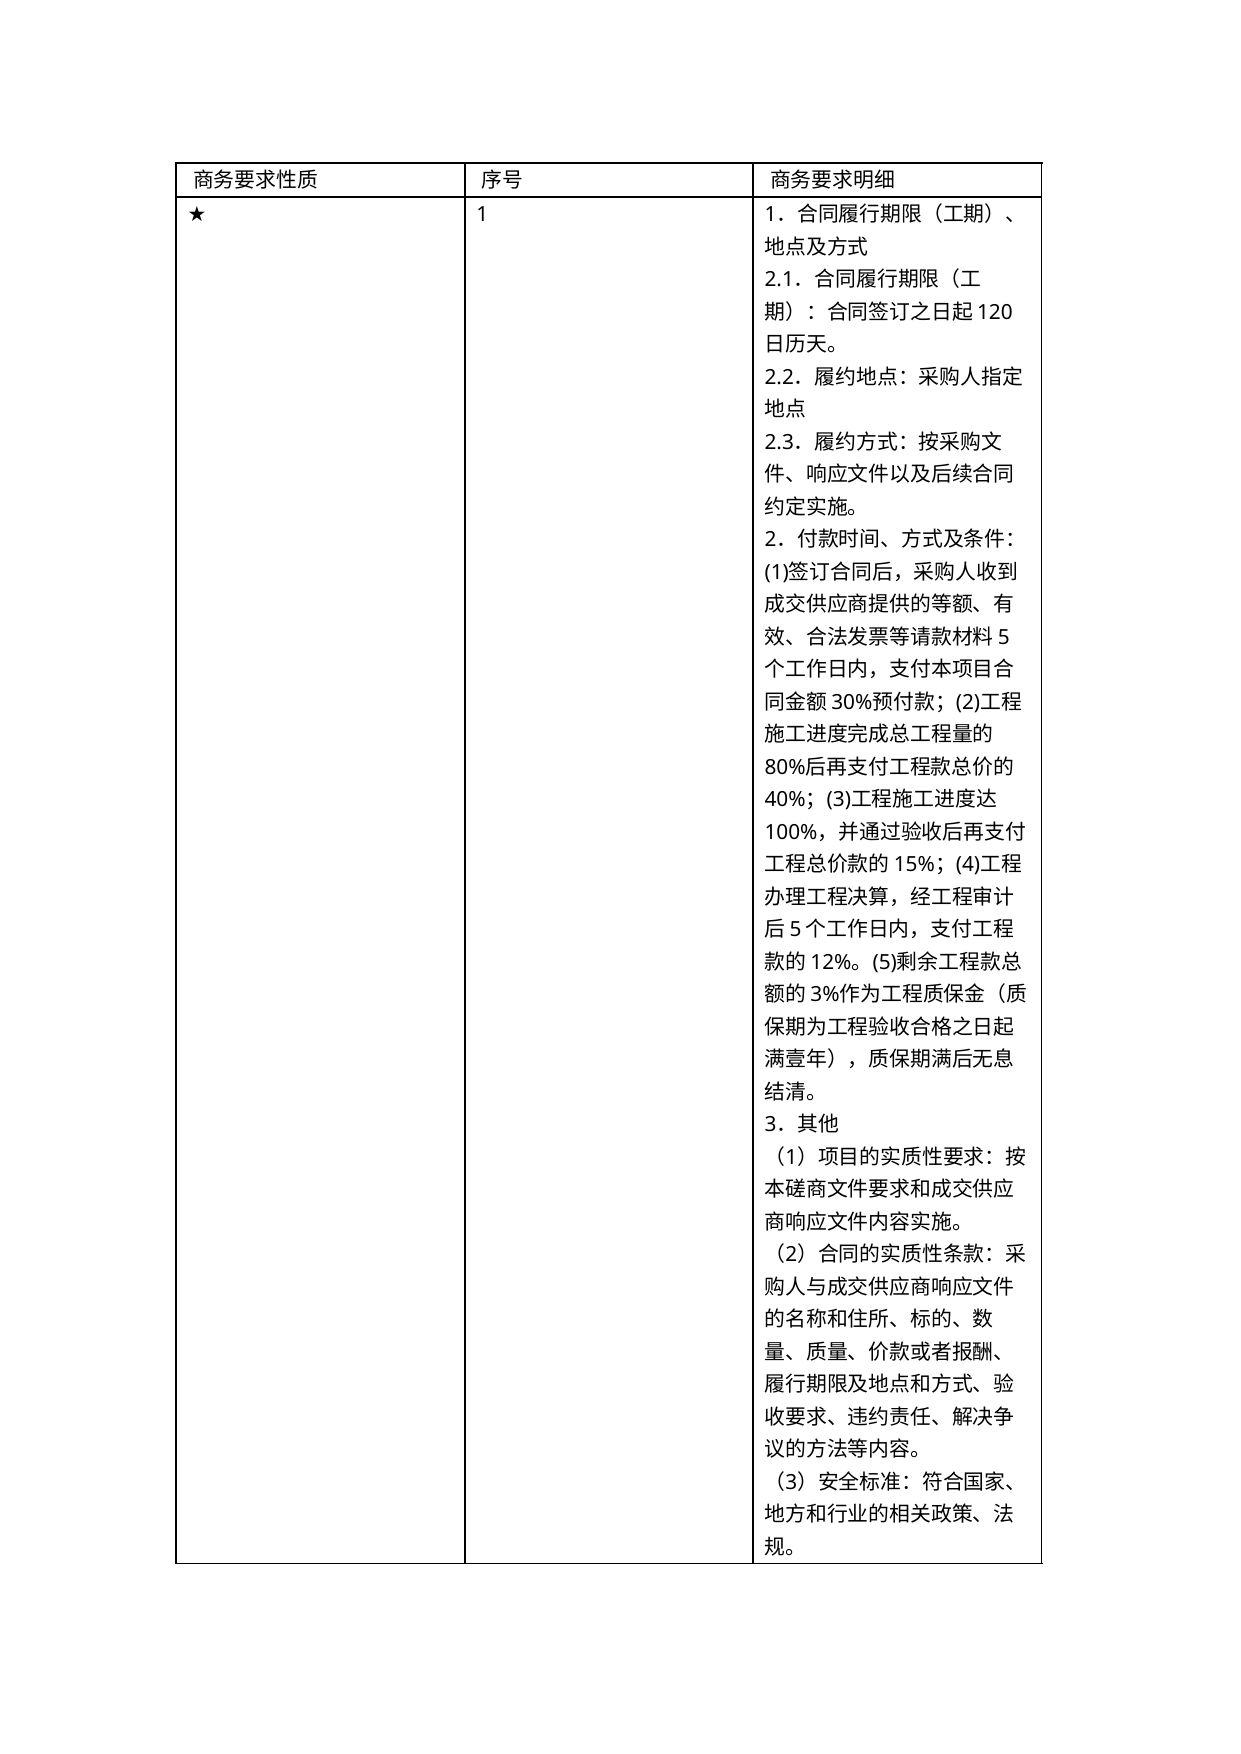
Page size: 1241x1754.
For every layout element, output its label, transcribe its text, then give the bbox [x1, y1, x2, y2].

table_header 商务要求性质 [177, 164, 464, 196]
table_header 商务要求明细 [754, 164, 1041, 196]
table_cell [754, 198, 1041, 1563]
table_cell ★ [177, 198, 464, 1563]
table_cell 1 [466, 198, 752, 1563]
table_header 序号 [466, 164, 752, 196]
